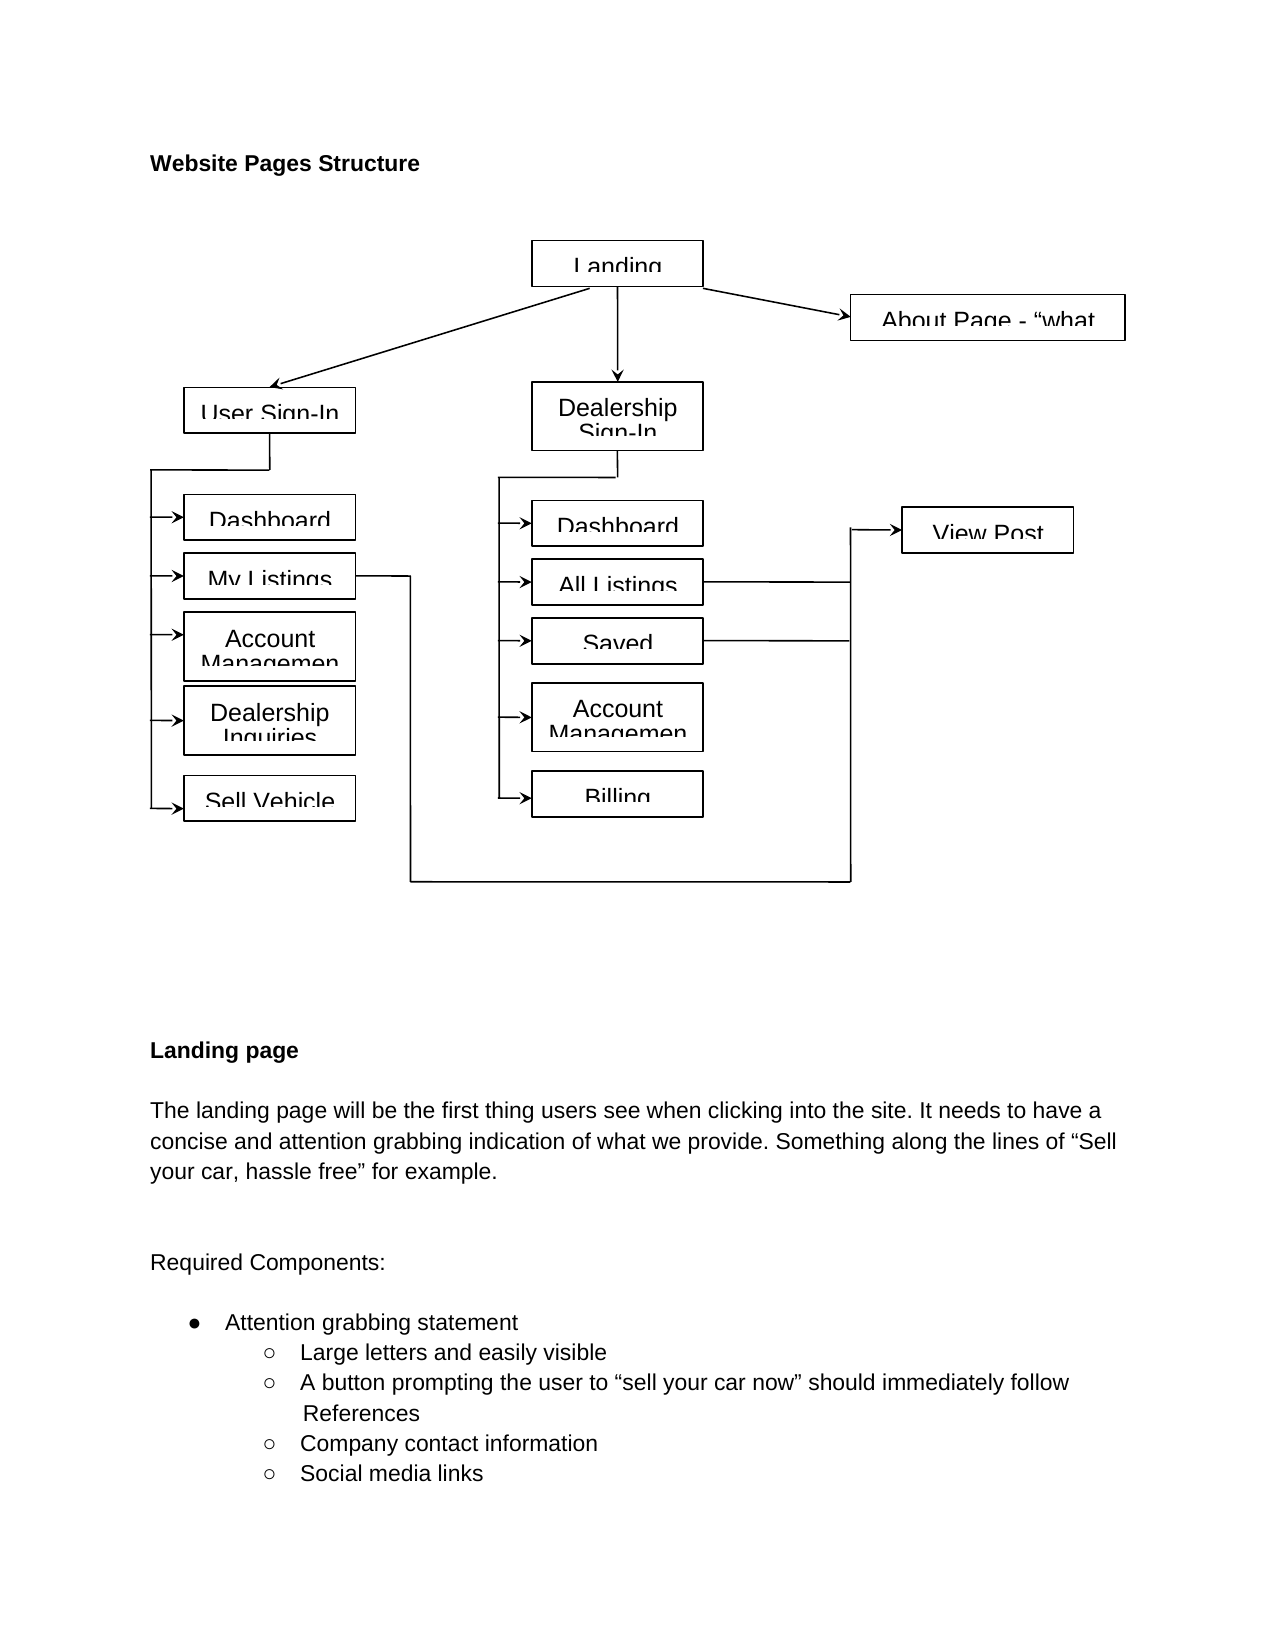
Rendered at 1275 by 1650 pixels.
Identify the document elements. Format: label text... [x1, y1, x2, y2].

list Attention grabbing statement [187, 1309, 1125, 1335]
list A button prompting the user to “sell your car now” should immediately follow [262, 1369, 1125, 1396]
list Large letters and easily visible [262, 1339, 1125, 1365]
list Social media links [262, 1460, 1125, 1486]
text Website Pages Structure [150, 150, 1125, 176]
text The landing page will be the first thing users see when clicking into the site. It needs to have a concise and attention grabbing indication of what we provide. Something along the lines of “Sell your car, hassle free” for example. [150, 1097, 1125, 1184]
list Company contact information [262, 1430, 1125, 1456]
text Landing page [150, 1037, 1125, 1063]
text Required Components: [150, 1248, 1125, 1275]
text References [150, 1399, 1125, 1426]
